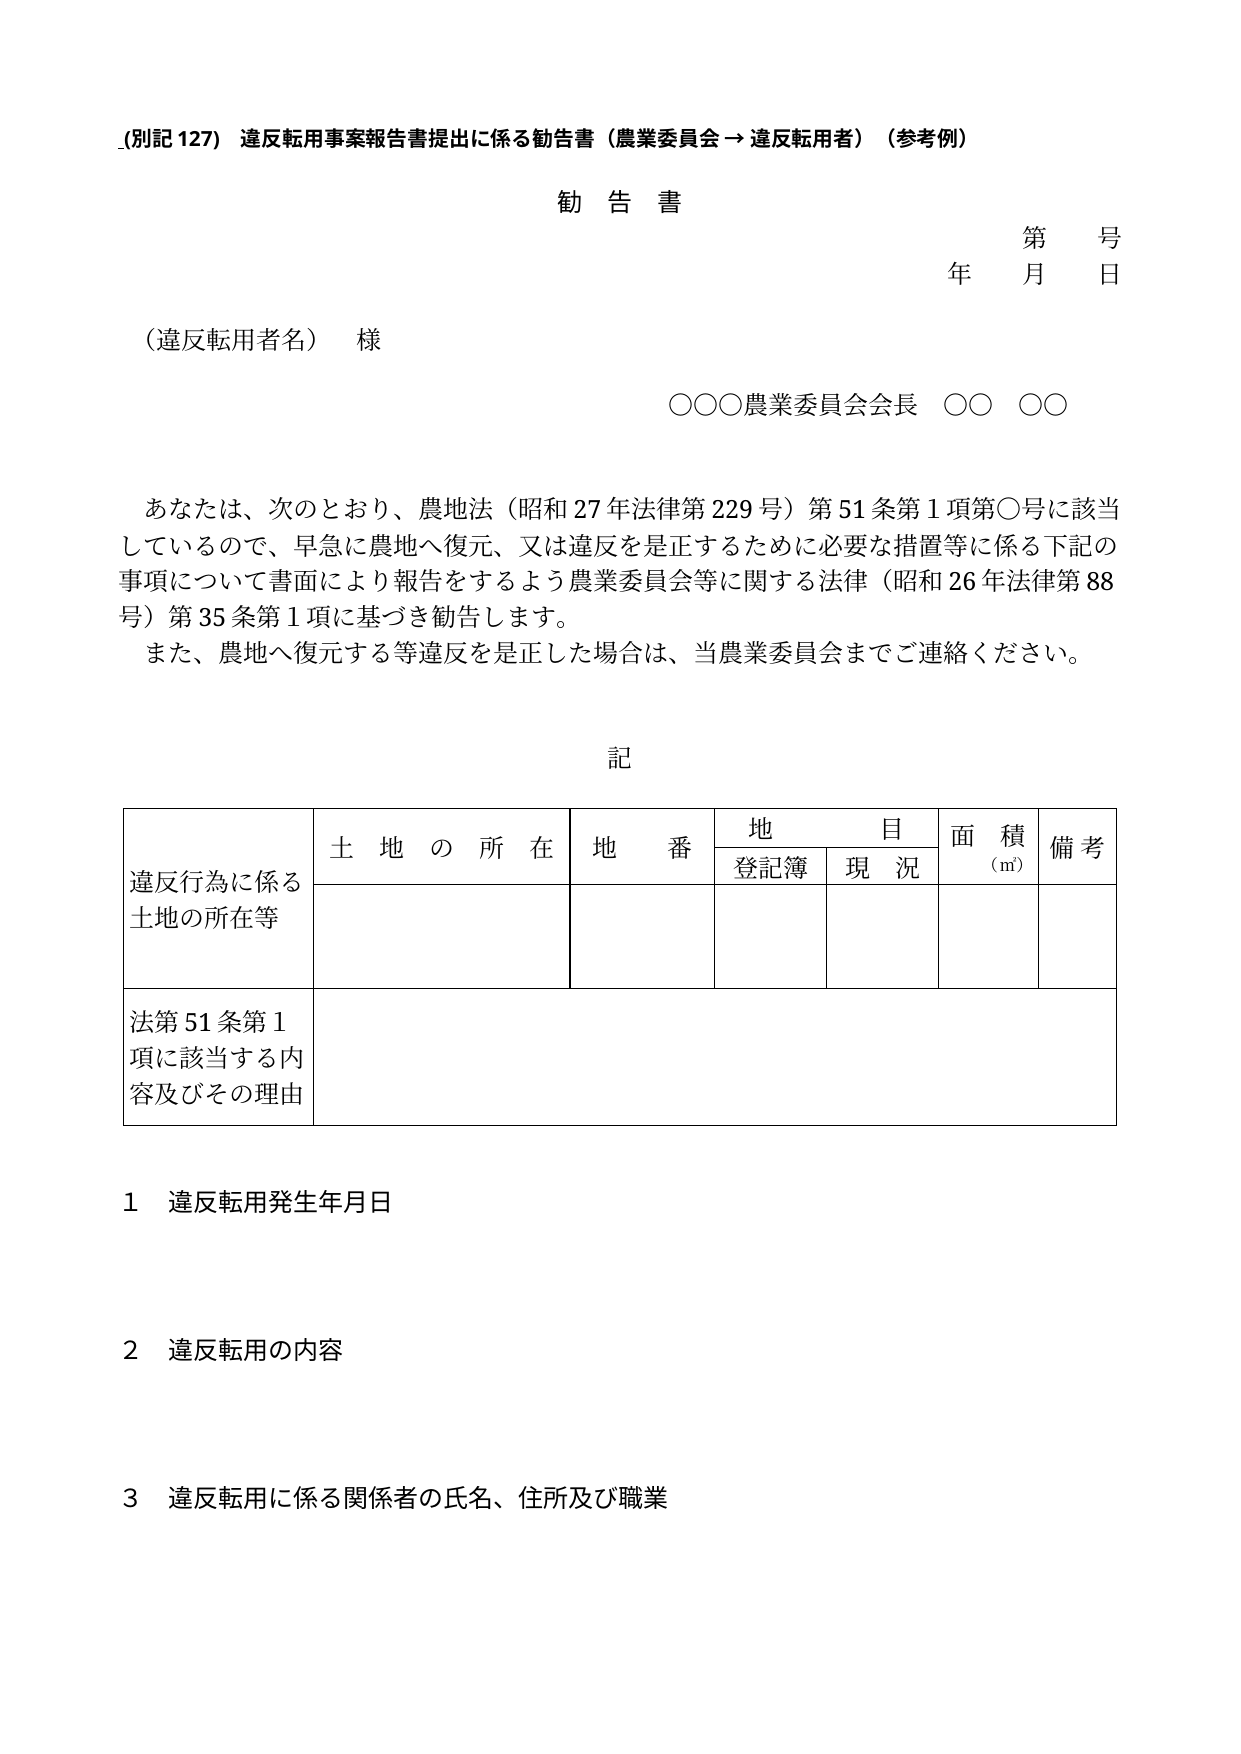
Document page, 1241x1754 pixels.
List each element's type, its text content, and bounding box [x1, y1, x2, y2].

table_cell [1039, 885, 1116, 987]
text ３ 違反転用に係る関係者の氏名、住所及び職業 [118, 1473, 1122, 1521]
table_cell 現 況 [827, 848, 938, 884]
text １ 違反転用発生年月日 [118, 1177, 1122, 1224]
table_cell 法第51条第１項に該当する内容及びその理由 [124, 989, 313, 1125]
text （違反転用者名） 様 [118, 320, 1122, 356]
table_cell [314, 989, 1116, 1125]
text また、農地へ復元する等違反を是正した場合は、当農業委員会までご連絡ください。 [118, 634, 1122, 670]
text あなたは、次のとおり、農地法（昭和27年法律第229号）第51条第１項第〇号に該当しているので、早急に農地へ復元、又は違反を是正するために必要な措置等に係る下記の事項について書面により報告をするよう農業委員会等に関する法律（昭和26年法律第88号）第35条第１項に基づき勧告します。 [118, 490, 1122, 634]
text 記 [118, 738, 1122, 774]
table_header 備 考 [1039, 809, 1116, 884]
text 第 号 [118, 219, 1122, 254]
table_header 違反行為に係る土地の所在等 [124, 809, 313, 987]
table_cell [571, 885, 714, 987]
table_cell [939, 885, 1038, 987]
table_cell [314, 885, 569, 987]
table_cell [827, 885, 938, 987]
table_cell 登記簿 [715, 848, 826, 884]
table_header 土 地 の 所 在 [314, 809, 569, 884]
text ２ 違反転用の内容 [118, 1325, 1122, 1373]
table_header 地 目 [715, 809, 938, 847]
table_header 面 積 （㎡） [939, 809, 1038, 884]
text 勧 告 書 [118, 182, 1122, 219]
table_cell [715, 885, 826, 987]
text 〇〇〇農業委員会会長 〇〇 〇〇 [118, 386, 1122, 422]
text (別記127) 違反転用事案報告書提出に係る勧告書（農業委員会 → 違反転用者）（参考例） [118, 122, 1122, 153]
text 年 月 日 [118, 254, 1122, 291]
table_header 地 番 [571, 809, 714, 884]
